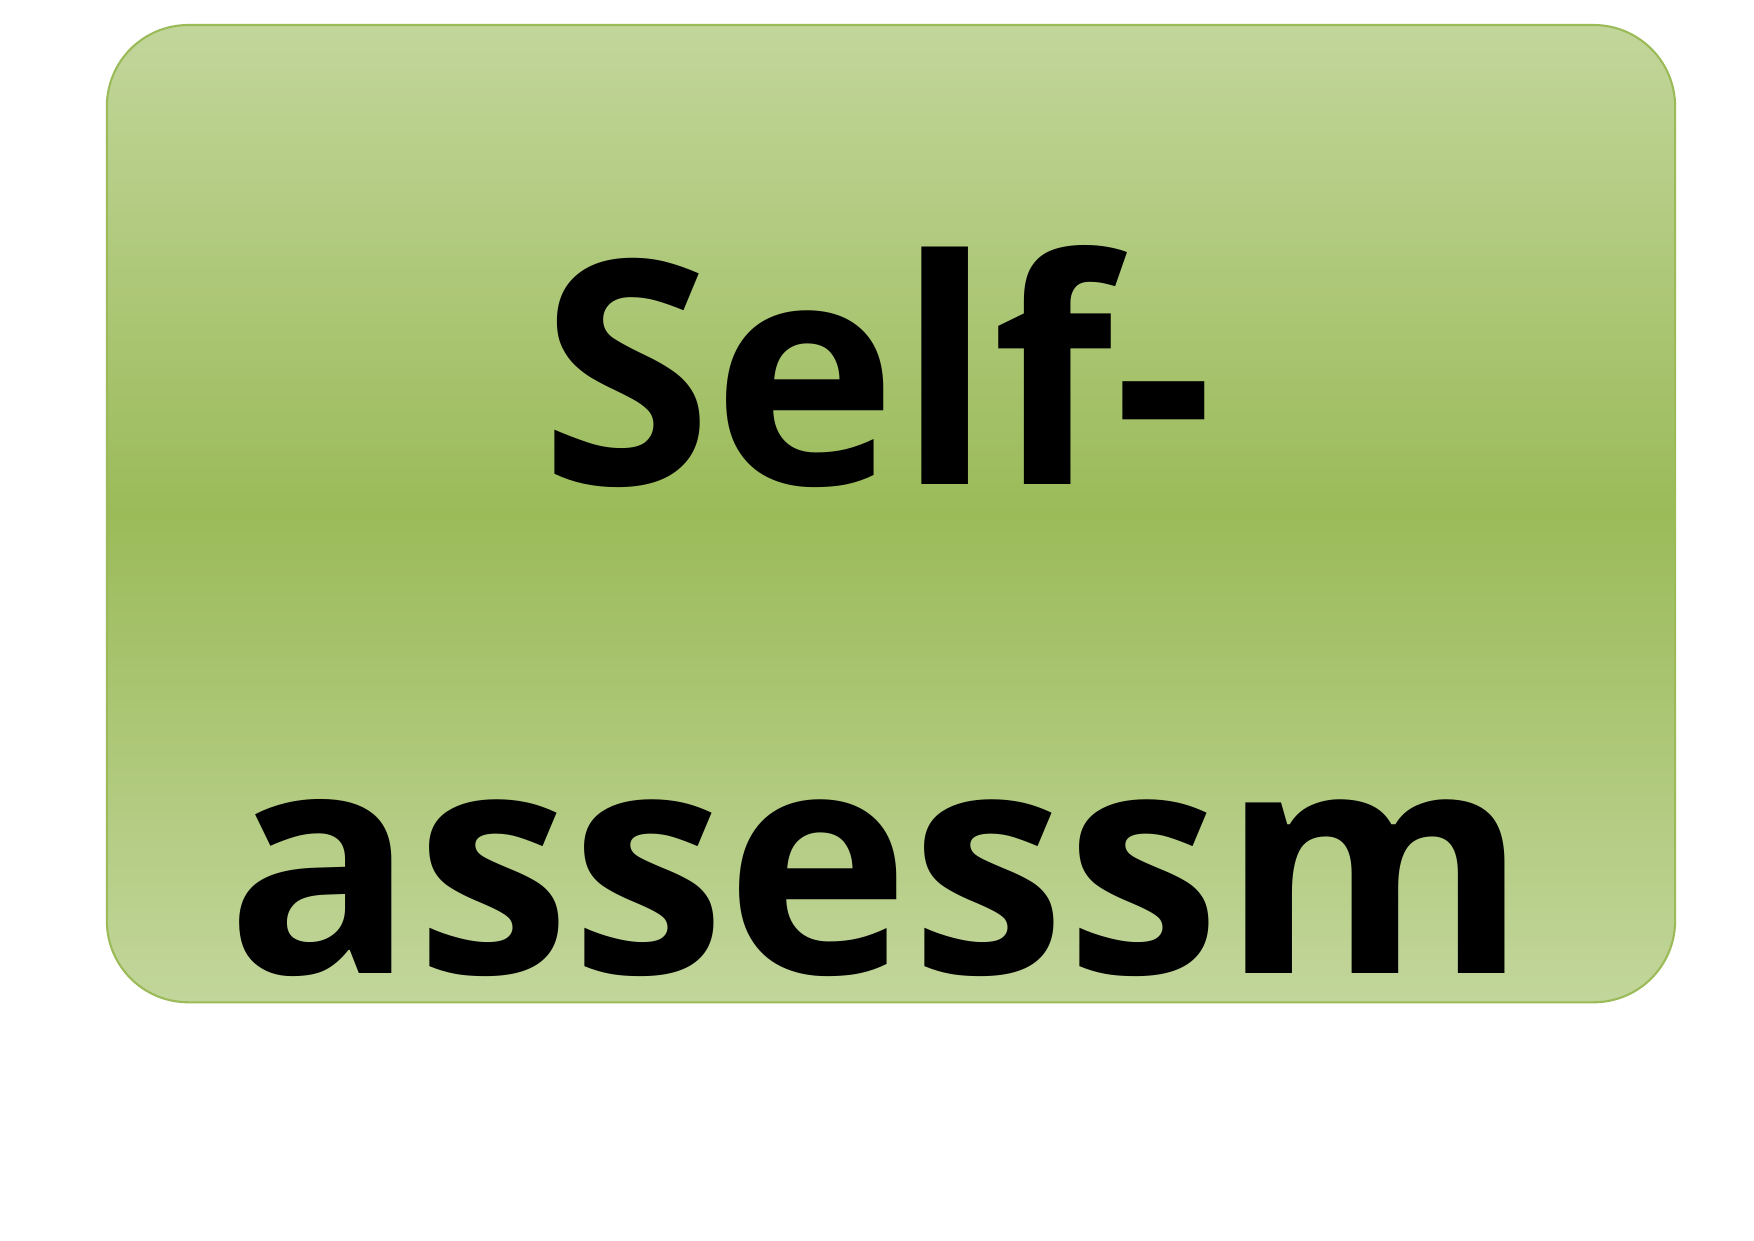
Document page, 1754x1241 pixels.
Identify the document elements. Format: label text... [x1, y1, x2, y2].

text Self- assessment [150, 150, 1604, 1065]
